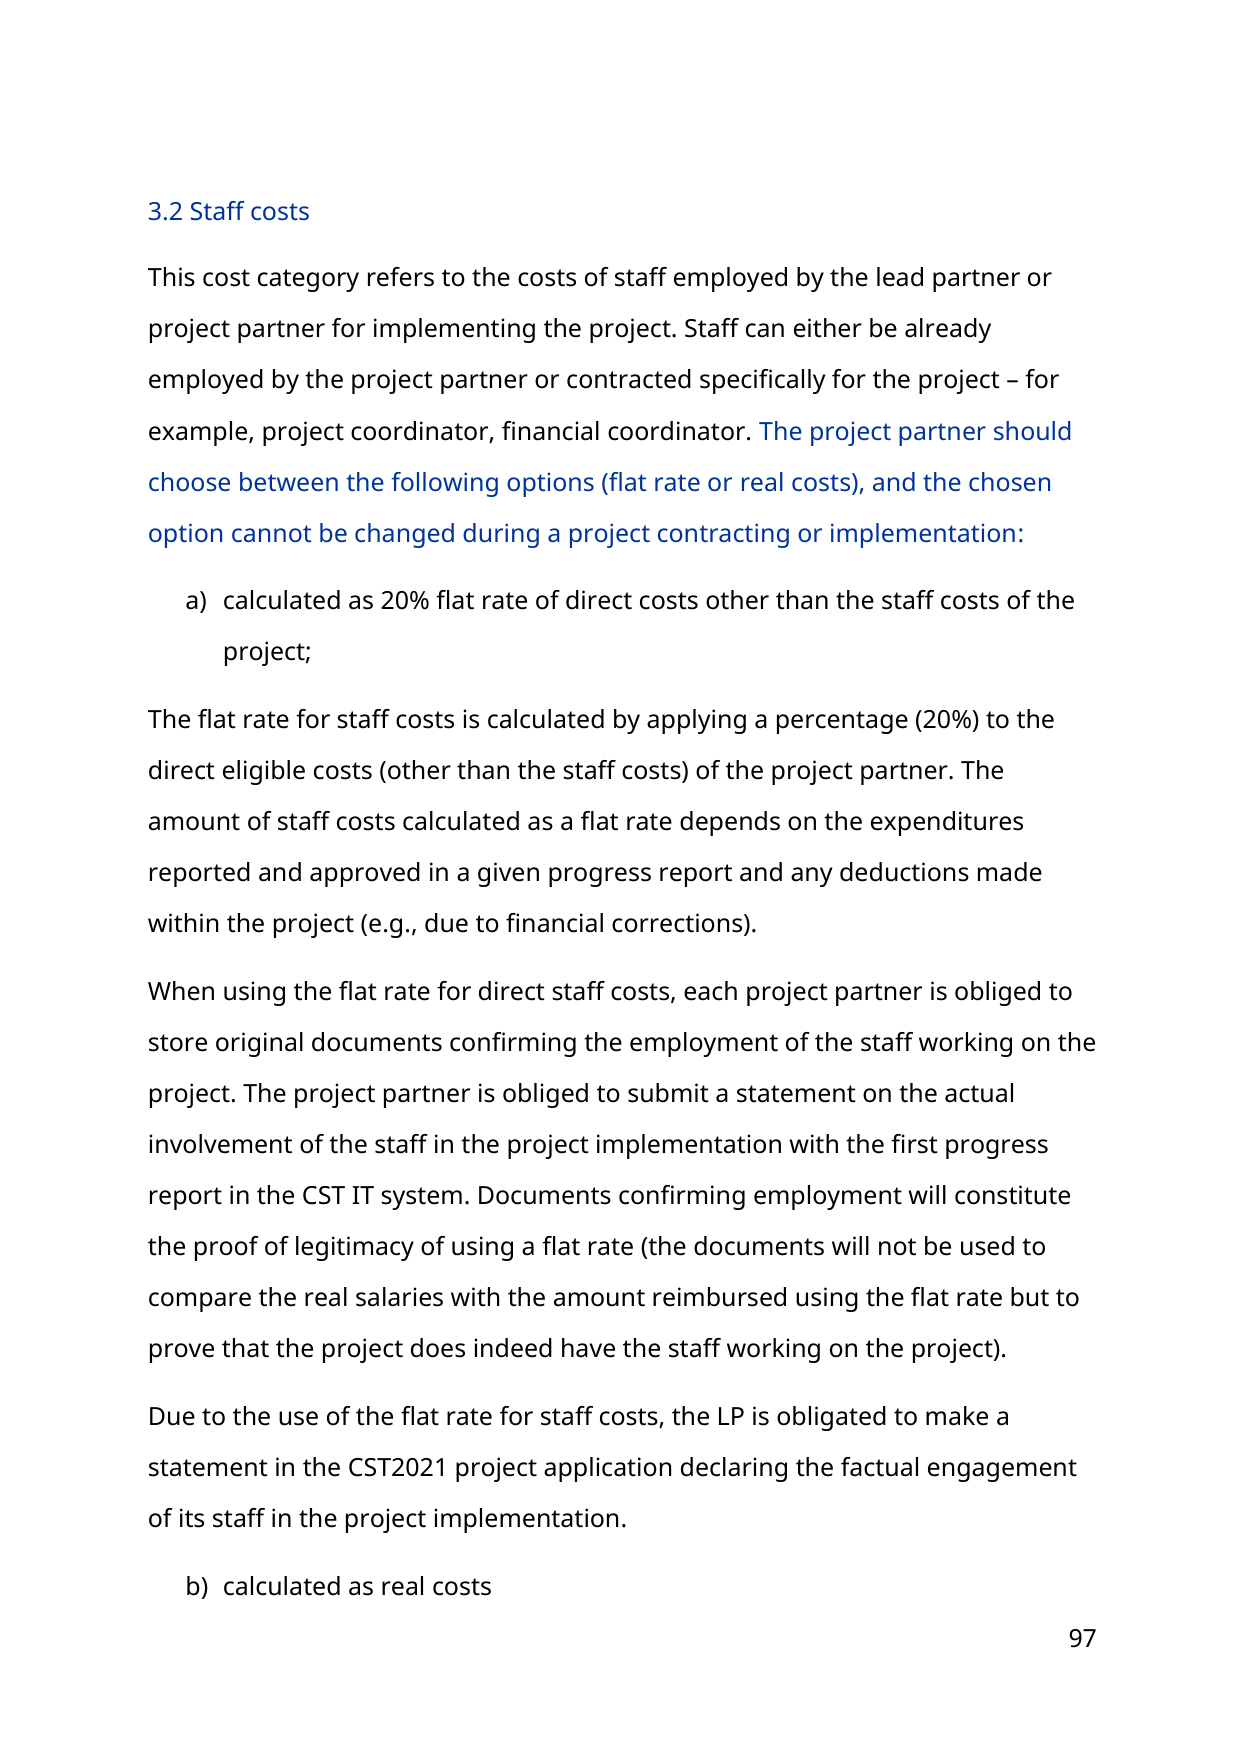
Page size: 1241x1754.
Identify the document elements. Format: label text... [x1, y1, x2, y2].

text This cost category refers to the costs of staff employed by the lead partner or project partner for implementing the project. Staff can either be already employed by the project partner or contracted specifically for the project – for example, project coordinator, financial coordinator. The project partner should choose between the following options (flat rate or real costs), and the chosen option cannot be changed during a project contracting or implementation: [148, 260, 1097, 549]
list calculated as real costs [185, 1568, 1097, 1602]
subtitle 3.2 Staff costs [148, 194, 1097, 228]
text The flat rate for staff costs is calculated by applying a percentage (20%) to the direct eligible costs (other than the staff costs) of the project partner. The amount of staff costs calculated as a flat rate depends on the expenditures reported and approved in a given progress report and any deductions made within the project (e.g., due to financial corrections). [148, 702, 1097, 940]
text When using the flat rate for direct staff costs, each project partner is obliged to store original documents confirming the employment of the staff working on the project. The project partner is obliged to submit a statement on the actual involvement of the staff in the project implementation with the first progress report in the CST IT system. Documents confirming employment will constitute the proof of legitimacy of using a flat rate (the documents will not be used to compare the real salaries with the amount reimbursed using the flat rate but to prove that the project does indeed have the staff working on the project). [148, 973, 1097, 1365]
text Due to the use of the flat rate for staff costs, the LP is obligated to make a statement in the CST2021 project application declaring the factual engagement of its staff in the project implementation. [148, 1398, 1097, 1535]
list calculated as 20% flat rate of direct costs other than the staff costs of the project; [185, 583, 1097, 668]
